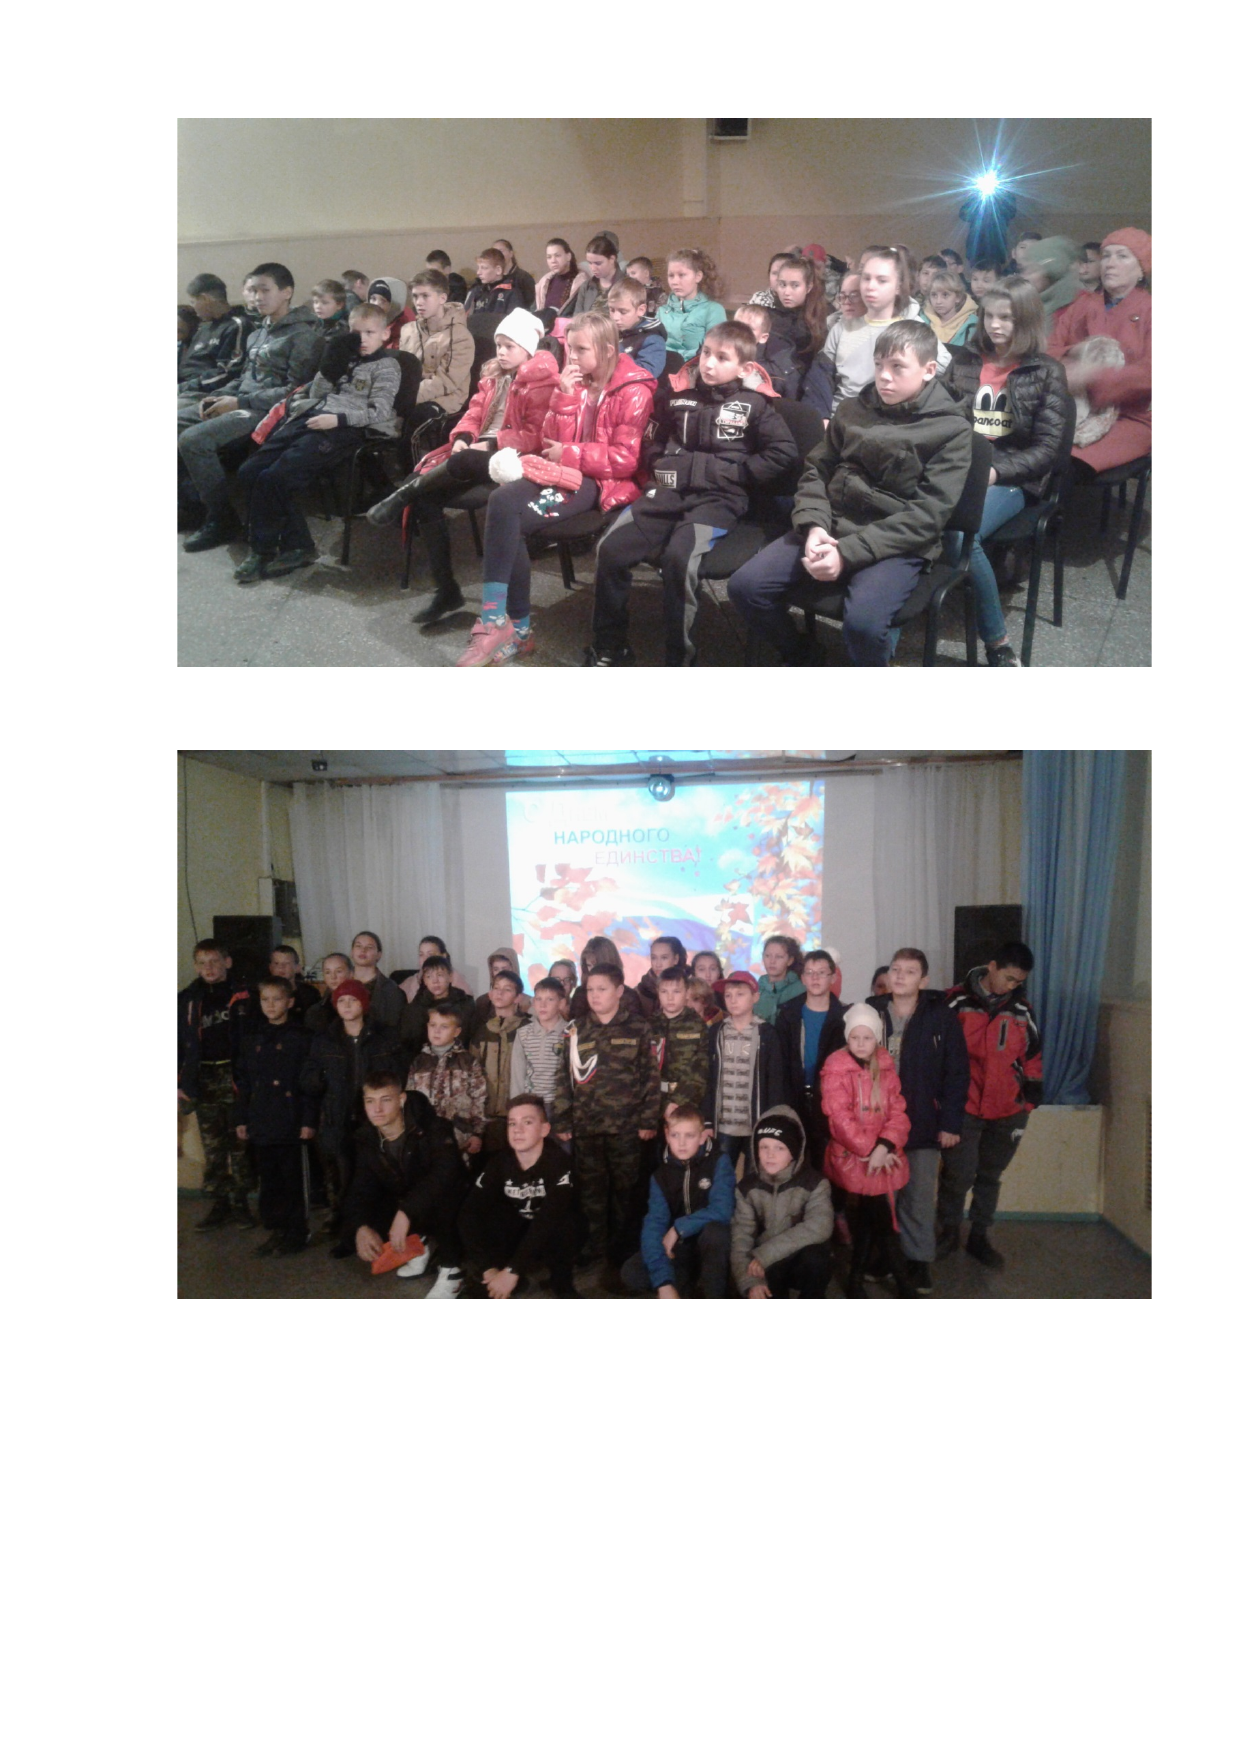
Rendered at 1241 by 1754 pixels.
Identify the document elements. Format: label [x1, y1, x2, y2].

picture [177, 750, 1152, 1299]
picture [177, 118, 1152, 667]
